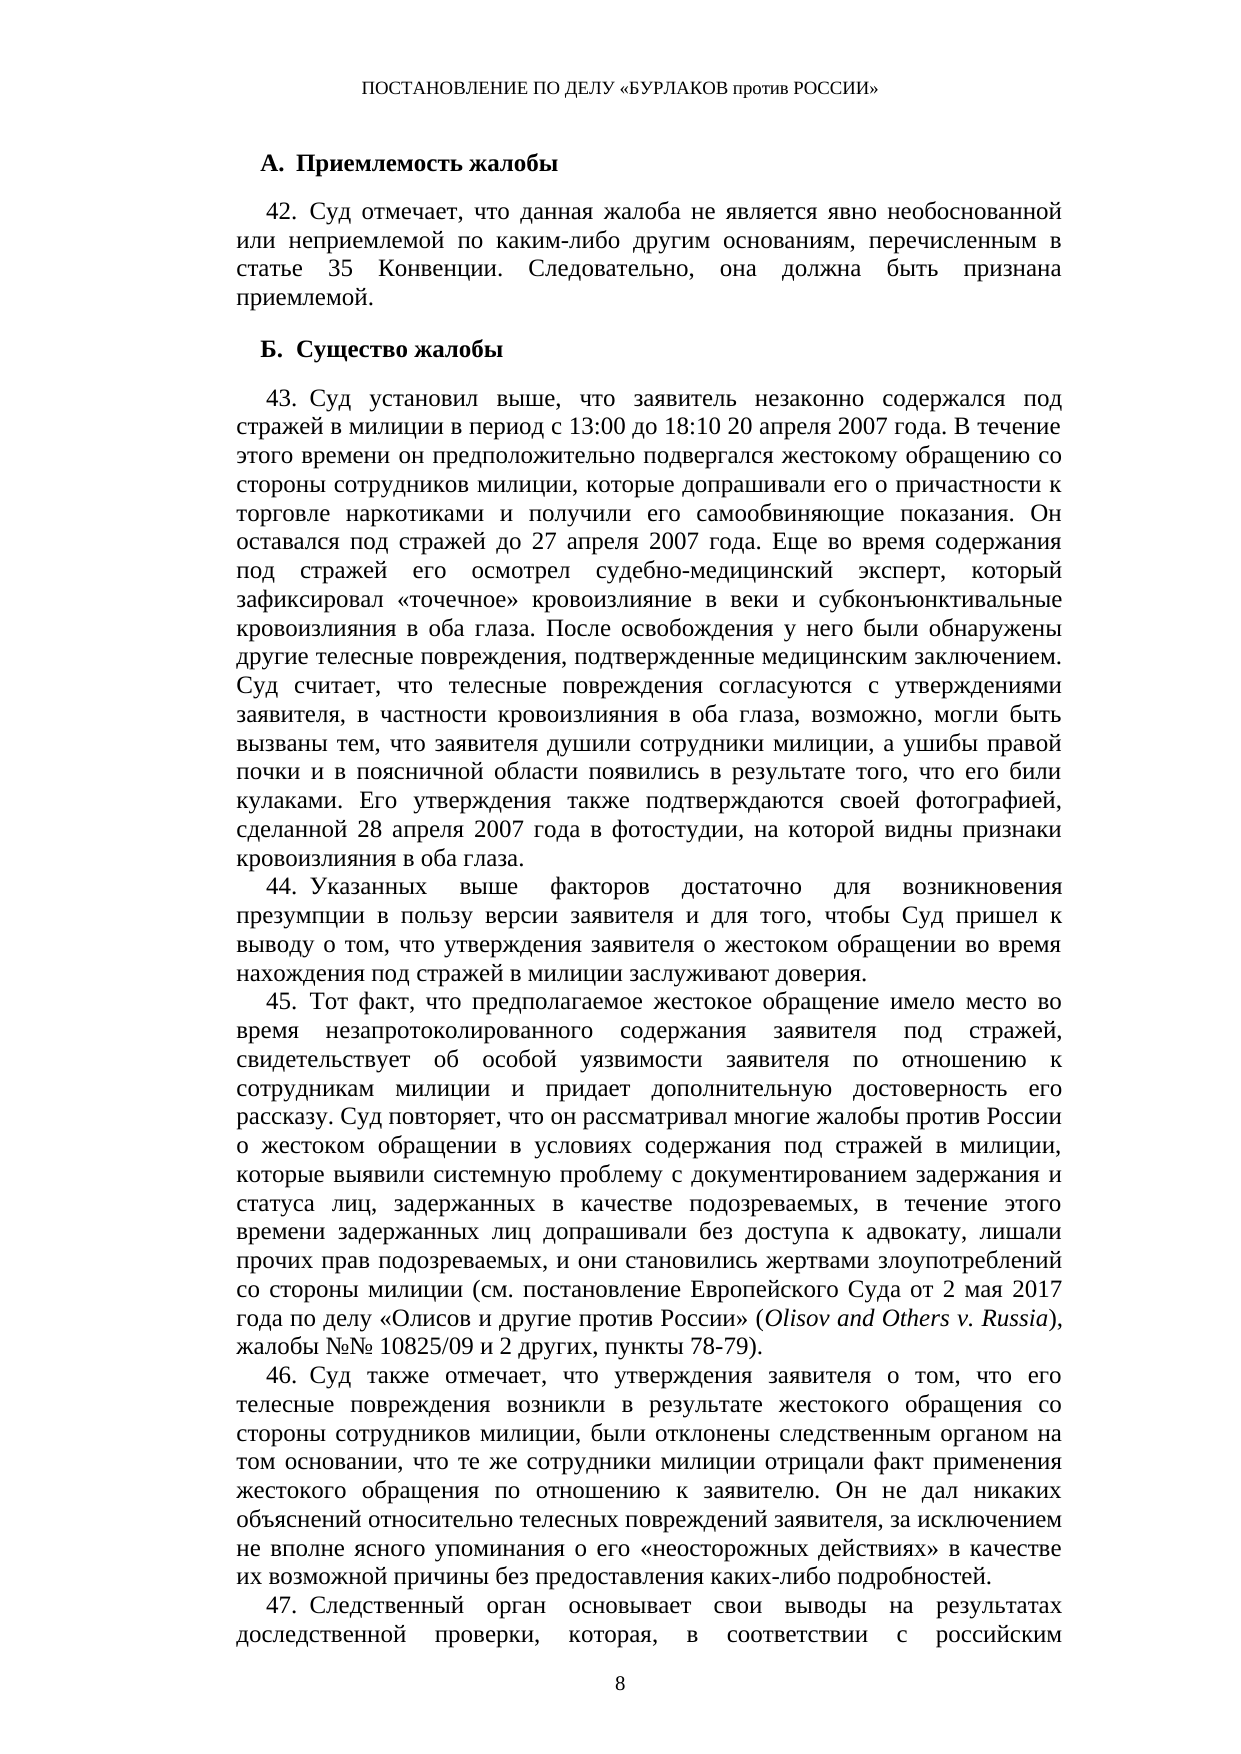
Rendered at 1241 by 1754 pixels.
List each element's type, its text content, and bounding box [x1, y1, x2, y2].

list Суд установил выше, что заявитель незаконно содержался под стражей в милиции в период с 13:00 до 18:10 20 апреля 2007 года. В течение этого времени он предположительно подвергался жестокому обращению со стороны сотрудников милиции, которые допрашивали его о причастности к торговле наркотиками и получили его самообвиняющие показания. Он оставался под стражей до 27 апреля 2007 года. Еще во время содержания под стражей его осмотрел судебно-медицинский эксперт, который зафиксировал «точечное» кровоизлияние в веки и субконъюнктивальные кровоизлияния в оба глаза. После освобождения у него были обнаружены другие телесные повреждения, подтвержденные медицинским заключением. Суд считает, что телесные повреждения согласуются с утверждениями заявителя, в частности кровоизлияния в оба глаза, возможно, могли быть вызваны тем, что заявителя душили сотрудники милиции, а ушибы правой почки и в поясничной области появились в результате того, что его били кулаками. Его утверждения также подтверждаются своей фотографией, сделанной 28 апреля 2007 года в фотостудии, на которой видны признаки кровоизлияния в оба глаза. [236, 383, 1063, 871]
list Суд также отмечает, что утверждения заявителя о том, что его телесные повреждения возникли в результате жестокого обращения со стороны сотрудников милиции, были отклонены следственным органом на том основании, что те же сотрудники милиции отрицали факт применения жестокого обращения по отношению к заявителю. Он не дал никаких объяснений относительно телесных повреждений заявителя, за исключением не вполне ясного упоминания о его «неосторожных действиях» в качестве их возможной причины без предоставления каких-либо подробностей. [236, 1360, 1063, 1590]
text 42. Суд отмечает, что данная жалоба не является явно необоснованной или неприемлемой по каким-либо другим основаниям, перечисленным в статье 35 Конвенции. Следовательно, она должна быть признана приемлемой. [236, 196, 1063, 311]
list Указанных выше факторов достаточно для возникновения презумпции в пользу версии заявителя и для того, чтобы Суд пришел к выводу о том, что утверждения заявителя о жестоком обращении во время нахождения под стражей в милиции заслуживают доверия. [236, 871, 1063, 986]
list Тот факт, что предполагаемое жестокое обращение имело место во время незапротоколированного содержания заявителя под стражей, свидетельствует об особой уязвимости заявителя по отношению к сотрудникам милиции и придает дополнительную достоверность его рассказу. Суд повторяет, что он рассматривал многие жалобы против России о жестоком обращении в условиях содержания под стражей в милиции, которые выявили системную проблему с документированием задержания и статуса лиц, задержанных в качестве подозреваемых, в течение этого времени задержанных лиц допрашивали без доступа к адвокату, лишали прочих прав подозреваемых, и они становились жертвами злоупотреблений со стороны милиции (см. постановление Европейского Суда от 2 мая 2017 года по делу «Олисов и другие против России» (Olisov and Others v. Russia), жалобы №№ 10825/09 и 2 других, пункты 78-79). [236, 986, 1063, 1360]
text Б. Существо жалобы [260, 334, 1063, 363]
text A. Приемлемость жалобы [260, 148, 1063, 176]
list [236, 1590, 1063, 1648]
